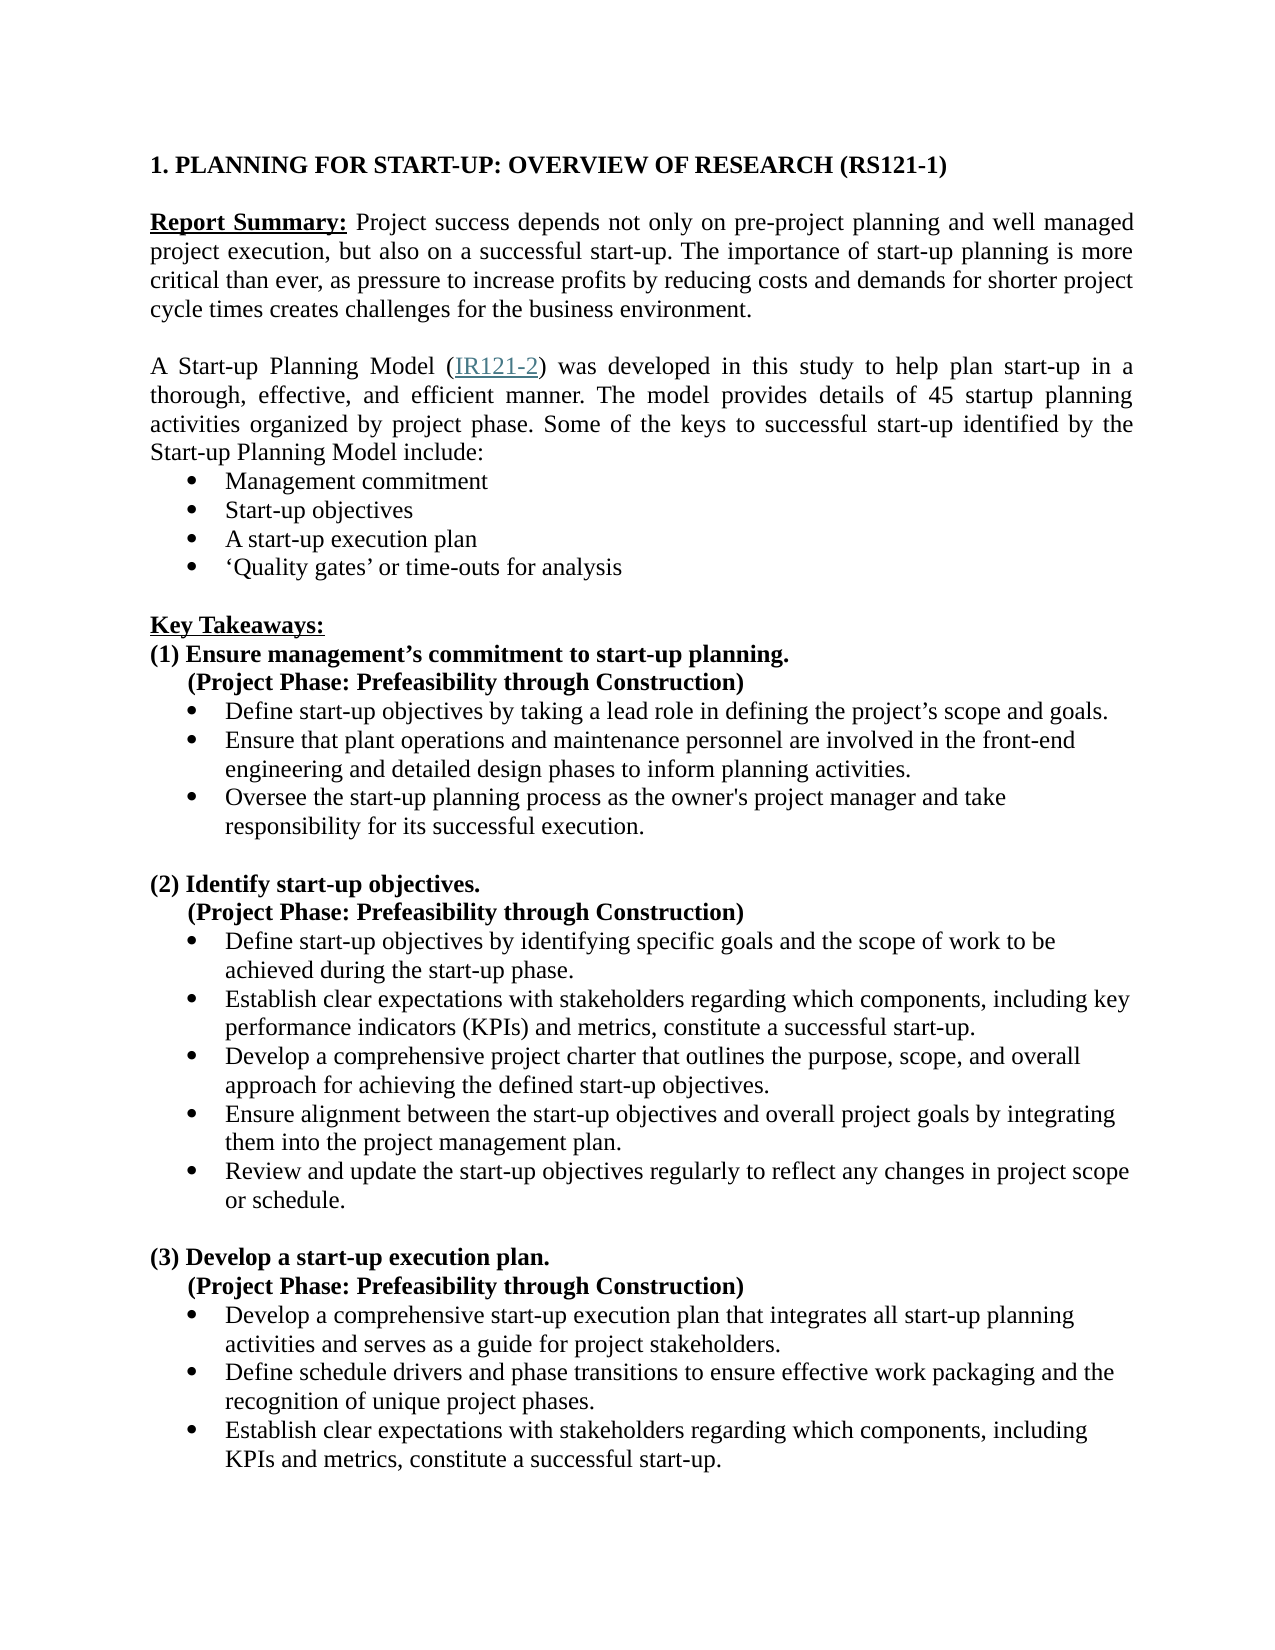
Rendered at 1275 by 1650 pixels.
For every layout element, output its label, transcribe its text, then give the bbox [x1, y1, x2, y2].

subtitle (3) Develop a start-up execution plan. [150, 1242, 1134, 1271]
list Establish clear expectations with stakeholders regarding which components, including key performance indicators (KPIs) and metrics, constitute a successful start-up. [187, 984, 1134, 1041]
list Start-up objectives [187, 495, 1134, 524]
text Key Takeaways: [150, 610, 1134, 639]
list Management commitment [187, 466, 1134, 495]
subtitle (Project Phase: Prefeasibility through Construction) [150, 897, 1134, 926]
list Establish clear expectations with stakeholders regarding which components, including KPIs and metrics, constitute a successful start-up. [187, 1415, 1134, 1472]
subtitle (1) Ensure management’s commitment to start-up planning. [150, 639, 1134, 667]
list Ensure alignment between the start-up objectives and overall project goals by integrating them into the project management plan. [187, 1099, 1134, 1156]
list Develop a comprehensive project charter that outlines the purpose, scope, and overall approach for achieving the defined start-up objectives. [187, 1041, 1134, 1099]
subtitle (2) Identify start-up objectives. [150, 869, 1134, 897]
subtitle 1. PLANNING FOR START-UP: OVERVIEW OF RESEARCH (RS121-1) [150, 150, 1134, 179]
list Define start-up objectives by identifying specific goals and the scope of work to be achieved during the start-up phase. [187, 926, 1134, 984]
text Report Summary: Project success depends not only on pre-project planning and well managed project execution, but also on a successful start-up. The importance of start-up planning is more critical than ever, as pressure to increase profits by reducing costs and demands for shorter project cycle times creates challenges for the business environment. [150, 207, 1134, 322]
list ‘Quality gates’ or time-outs for analysis [187, 552, 1134, 581]
subtitle (Project Phase: Prefeasibility through Construction) [150, 667, 1134, 696]
list Review and update the start-up objectives regularly to reflect any changes in project scope or schedule. [187, 1156, 1134, 1214]
list Ensure that plant operations and maintenance personnel are involved in the front-end engineering and detailed design phases to inform planning activities. [187, 725, 1134, 782]
list Oversee the start-up planning process as the owner's project manager and take responsibility for its successful execution. [187, 782, 1134, 840]
list Define schedule drivers and phase transitions to ensure effective work packaging and the recognition of unique project phases. [187, 1357, 1134, 1415]
list Define start-up objectives by taking a lead role in defining the project’s scope and goals. [187, 696, 1134, 725]
text A Start-up Planning Model (IR121-2) was developed in this study to help plan start-up in a thorough, effective, and efficient manner. The model provides details of 45 startup planning activities organized by project phase. Some of the keys to successful start-up identified by the Start-up Planning Model include: [150, 351, 1134, 466]
list Develop a comprehensive start-up execution plan that integrates all start-up planning activities and serves as a guide for project stakeholders. [187, 1300, 1134, 1357]
list A start-up execution plan [187, 524, 1134, 552]
subtitle (Project Phase: Prefeasibility through Construction) [187, 1271, 1134, 1300]
